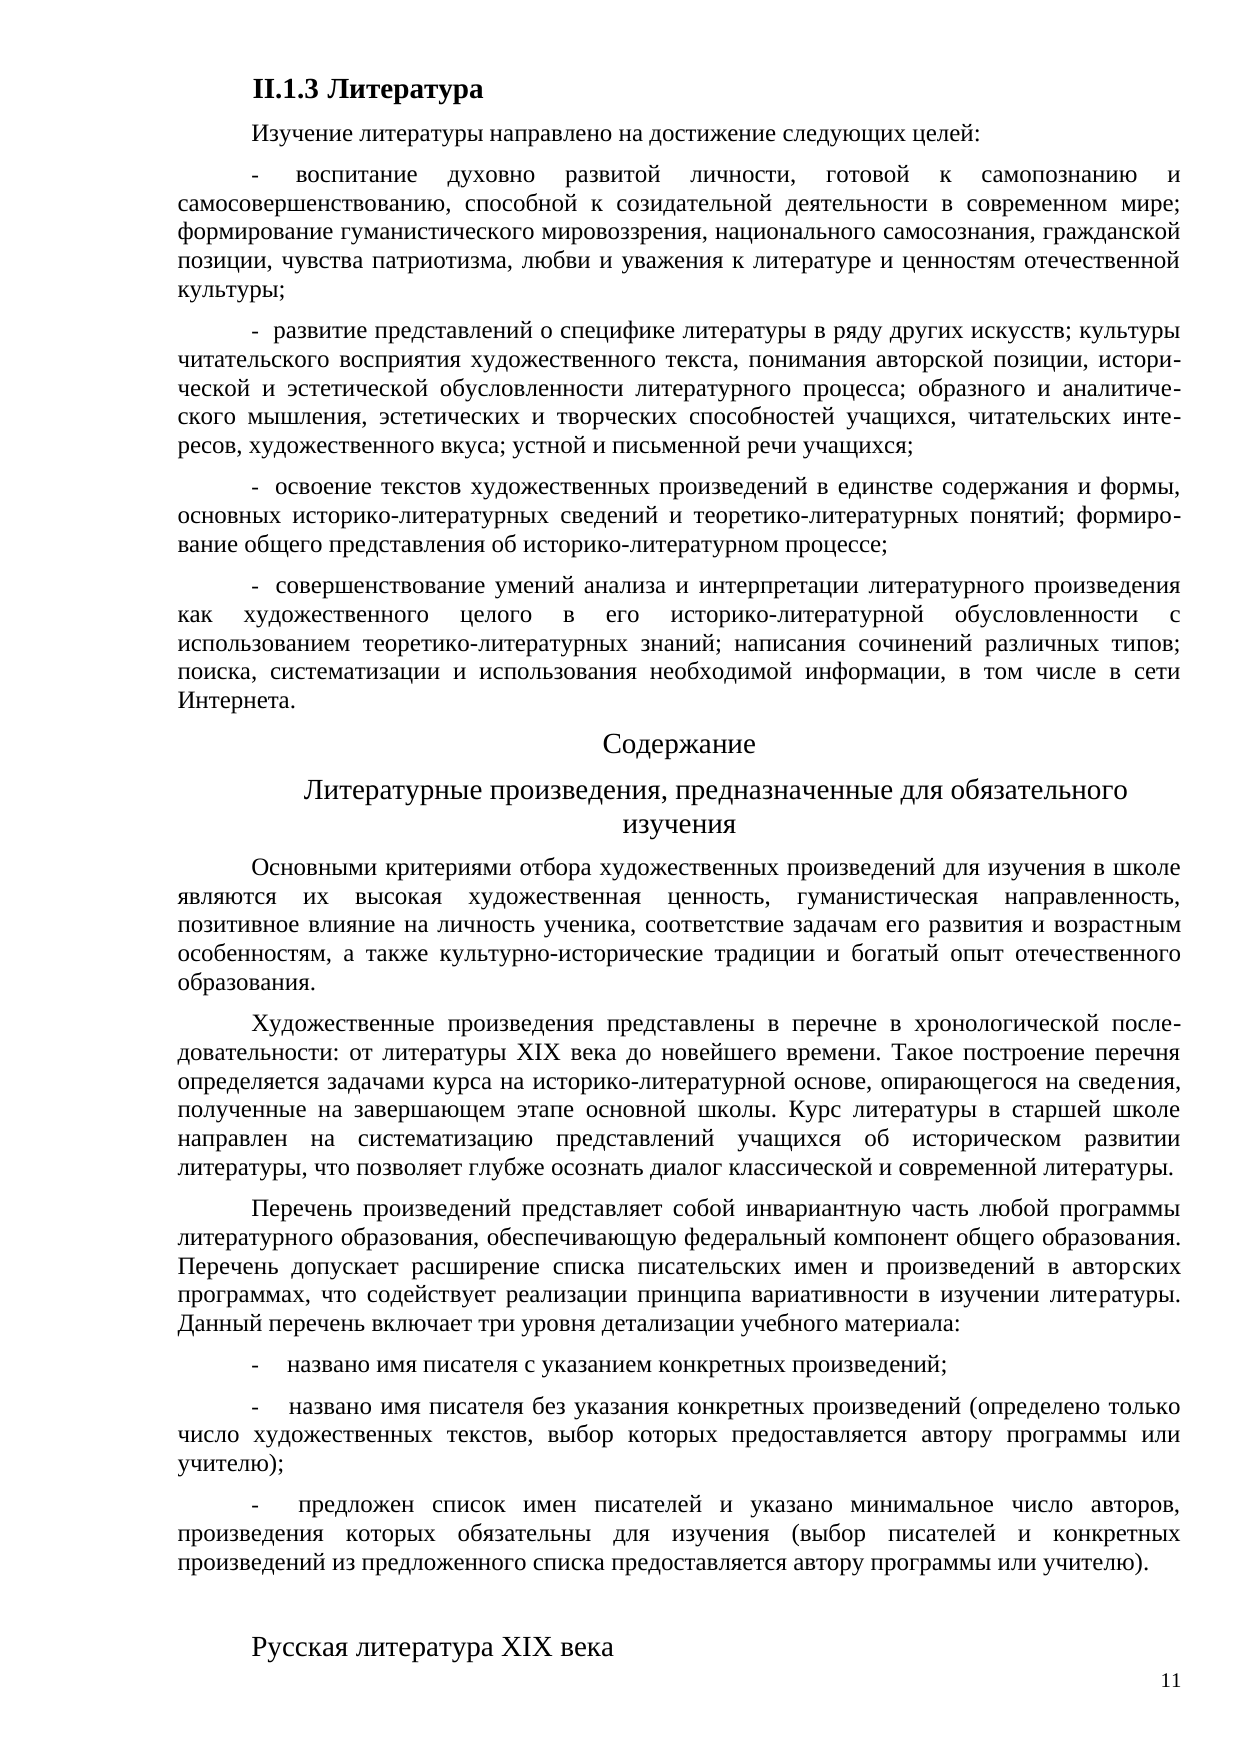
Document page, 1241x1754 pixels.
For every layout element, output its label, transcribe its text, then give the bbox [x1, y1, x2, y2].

list названо имя писателя с указанием конкретных произведений; [177, 1349, 1181, 1378]
list названо имя писателя без указания конкретных произведений (определено только число художественных текстов, выбор которых предоставляется автору программы или учителю); [177, 1391, 1181, 1477]
list воспитание духовно развитой личности, готовой к самопознанию и самосовершенствованию, способной к созидательной деятельности в современном мире; формирование гуманистического мировоззрения, национального самосознания, гражданской позиции, чувства патриотизма, любви и уважения к литературе и ценностям отечественной культуры; [177, 159, 1181, 303]
text Содержание [177, 726, 1181, 760]
list Литература [252, 72, 1181, 105]
list совершенствование умений анализа и интерпретации литературного произведения как художественного целого в его историко-литературной обусловленности с использованием теоретико-литературных знаний; написания сочинений различных типов; поиска, систематизации и использования необходимой информации, в том числе в сети Интернета. [177, 570, 1181, 714]
list развитие представлений о специфике литературы в ряду других искусств; культуры читательского восприятия художественного текста, понимания авторской позиции, исторической и эстетической обусловленности литературного процесса; образного и аналитического мышления, эстетических и творческих способностей учащихся, читательских интересов, художественного вкуса; устной и письменной речи учащихся; [177, 315, 1181, 459]
text Художественные произведения представлены в перечне в хронологической последовательности: от литературы XIX века до новейшего времени. Такое построение перечня определяется задачами курса на историко-литературной основе, опирающегося на сведения, полученные на завершающем этапе основной школы. Курс литературы в старшей школе направлен на систематизацию представлений учащихся об историческом развитии литературы, что позволяет глубже осознать диалог классической и современной литературы. [177, 1008, 1181, 1181]
text Изучение литературы направлено на достижение следующих целей: [177, 118, 1181, 146]
text Литературные произведения, предназначенные для обязательного изучения [177, 772, 1181, 839]
text Перечень произведений представляет собой инвариантную часть любой программы литературного образования, обеспечивающую федеральный компонент общего образования. Перечень допускает расширение списка писательских имен и произведений в авторских программах, что содействует реализации принципа вариативности в изучении литературы. Данный перечень включает три уровня детализации учебного материала: [177, 1193, 1181, 1337]
list предложен список имен писателей и указано минимальное число авторов, произведения которых обязательны для изучения (выбор писателей и конкретных произведений из предложенного списка предоставляется автору программы или учителю). [177, 1489, 1181, 1576]
text Основными критериями отбора художественных произведений для изучения в школе являются их высокая художественная ценность, гуманистическая направленность, позитивное влияние на личность ученика, соответствие задачам его развития и возрастным особенностям, а также культурно-исторические традиции и богатый опыт отечественного образования. [177, 852, 1181, 996]
text Русская литература XIX века [177, 1629, 1181, 1663]
list освоение текстов художественных произведений в единстве содержания и формы, основных историко-литературных сведений и теоретико-литературных понятий; формирование общего представления об историко-литературном процессе; [177, 471, 1181, 558]
